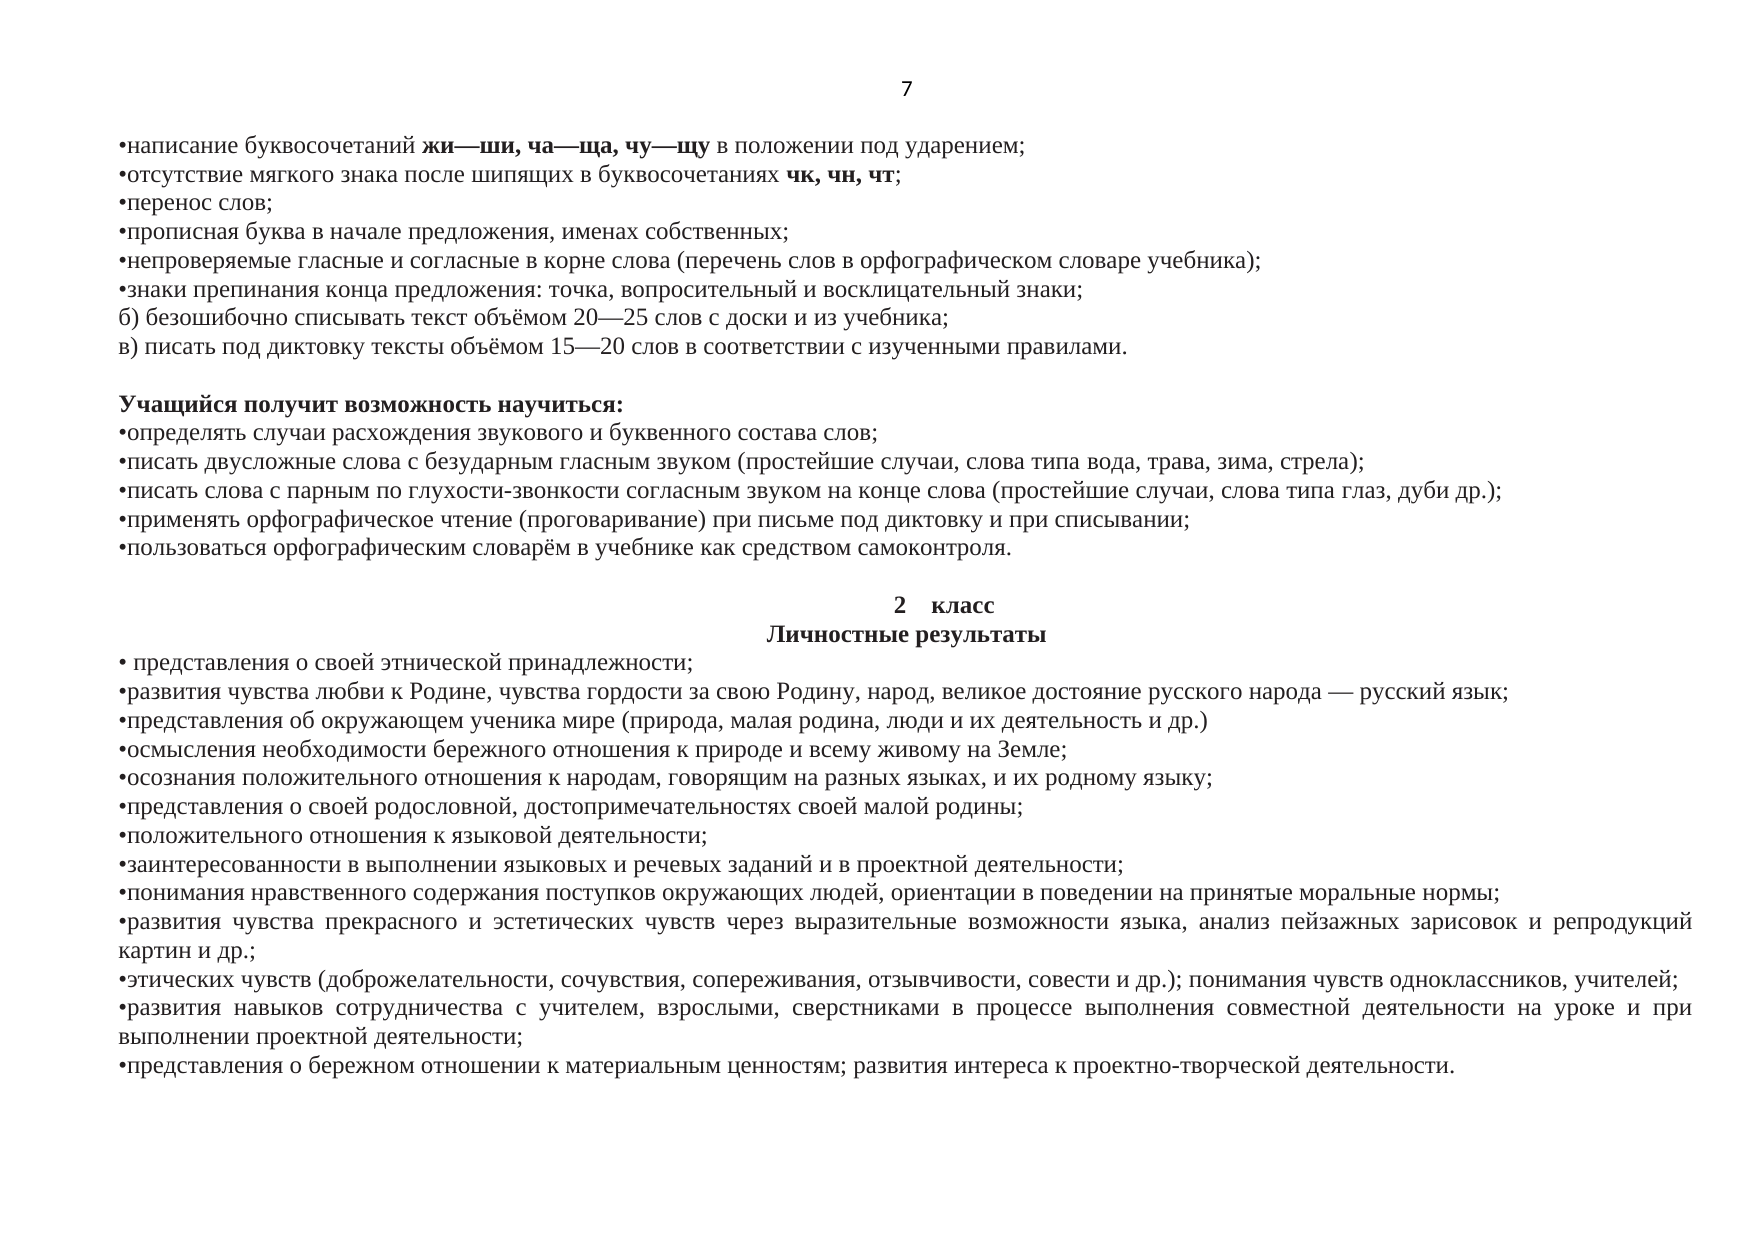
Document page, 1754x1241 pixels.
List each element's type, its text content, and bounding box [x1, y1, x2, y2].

text •положительного отношения к языковой деятельности; [118, 820, 1695, 849]
text •развития чувства любви к Родине, чувства гордости за свою Родину, народ, великое достояние русского народа — русский язык; [118, 676, 1695, 705]
text в) писать под диктовку тексты объёмом 15—20 слов в соответствии с изученными правилами. [118, 331, 1695, 360]
text •заинтересованности в выполнении языковых и речевых заданий и в проектной деятельности; [118, 849, 1695, 877]
text •определять случаи расхождения звукового и буквенного состава слов; [118, 417, 1695, 446]
text •непроверяемые гласные и согласные в корне слова (перечень слов в орфографическом словаре учебника); [118, 245, 1695, 274]
text •представления о своей родословной, достопримечательностях своей малой родины; [118, 791, 1695, 820]
text •знаки препинания конца предложения: точка, вопросительный и восклицательный знаки; [118, 274, 1695, 302]
text • представления о своей этнической принадлежности; [118, 647, 1695, 676]
text •прописная буква в начале предложения, именах собственных; [118, 216, 1695, 245]
text •писать двусложные слова с безударным гласным звуком (простейшие случаи, слова типа вода, трава, зима, стрела); [118, 446, 1695, 475]
text •представления о бережном отношении к материальным ценностям; развития интереса к проектно-творческой деятельности. [118, 1050, 1695, 1079]
text •перенос слов; [118, 187, 1695, 216]
text •осознания положительного отношения к народам, говорящим на разных языках, и их родному языку; [118, 762, 1695, 791]
text •написание буквосочетаний жи—ши, ча—ща, чу—щу в положении под ударением; [118, 130, 1695, 159]
text •осмысления необходимости бережного отношения к природе и всему живому на Земле; [118, 734, 1695, 762]
text •отсутствие мягкого знака после шипящих в буквосочетаниях чк, чн, чт; [118, 159, 1695, 187]
text •развития чувства прекрасного и эстетических чувств через выразительные возможности языка, анализ пейзажных зарисовок и репродукций картин и др.; [118, 906, 1695, 964]
text Личностные результаты [118, 619, 1695, 647]
text •пользоваться орфографическим словарём в учебнике как средством самоконтроля. [118, 532, 1695, 561]
text •применять орфографическое чтение (проговаривание) при письме под диктовку и при списывании; [118, 504, 1695, 532]
list класс [193, 590, 1695, 619]
text б) безошибочно списывать текст объёмом 20—25 слов с доски и из учебника; [118, 302, 1695, 331]
text •понимания нравственного содержания поступков окружающих людей, ориентации в поведении на принятые моральные нормы; [118, 877, 1695, 906]
text •этических чувств (доброжелательности, сочувствия, сопереживания, отзывчивости, совести и др.); понимания чувств одноклассников, учителей; [118, 964, 1695, 992]
text •писать слова с парным по глухости-звонкости согласным звуком на конце слова (простейшие случаи, слова типа глаз, дуби др.); [118, 475, 1695, 504]
text •представления об окружающем ученика мире (природа, малая родина, люди и их деятельность и др.) [118, 705, 1693, 734]
text •развития навыков сотрудничества с учителем, взрослыми, сверстниками в процессе выполнения совместной деятельности на уроке и при выполнении проектной деятельности; [118, 992, 1695, 1050]
text Учащийся получит возможность научиться: [118, 389, 1695, 417]
